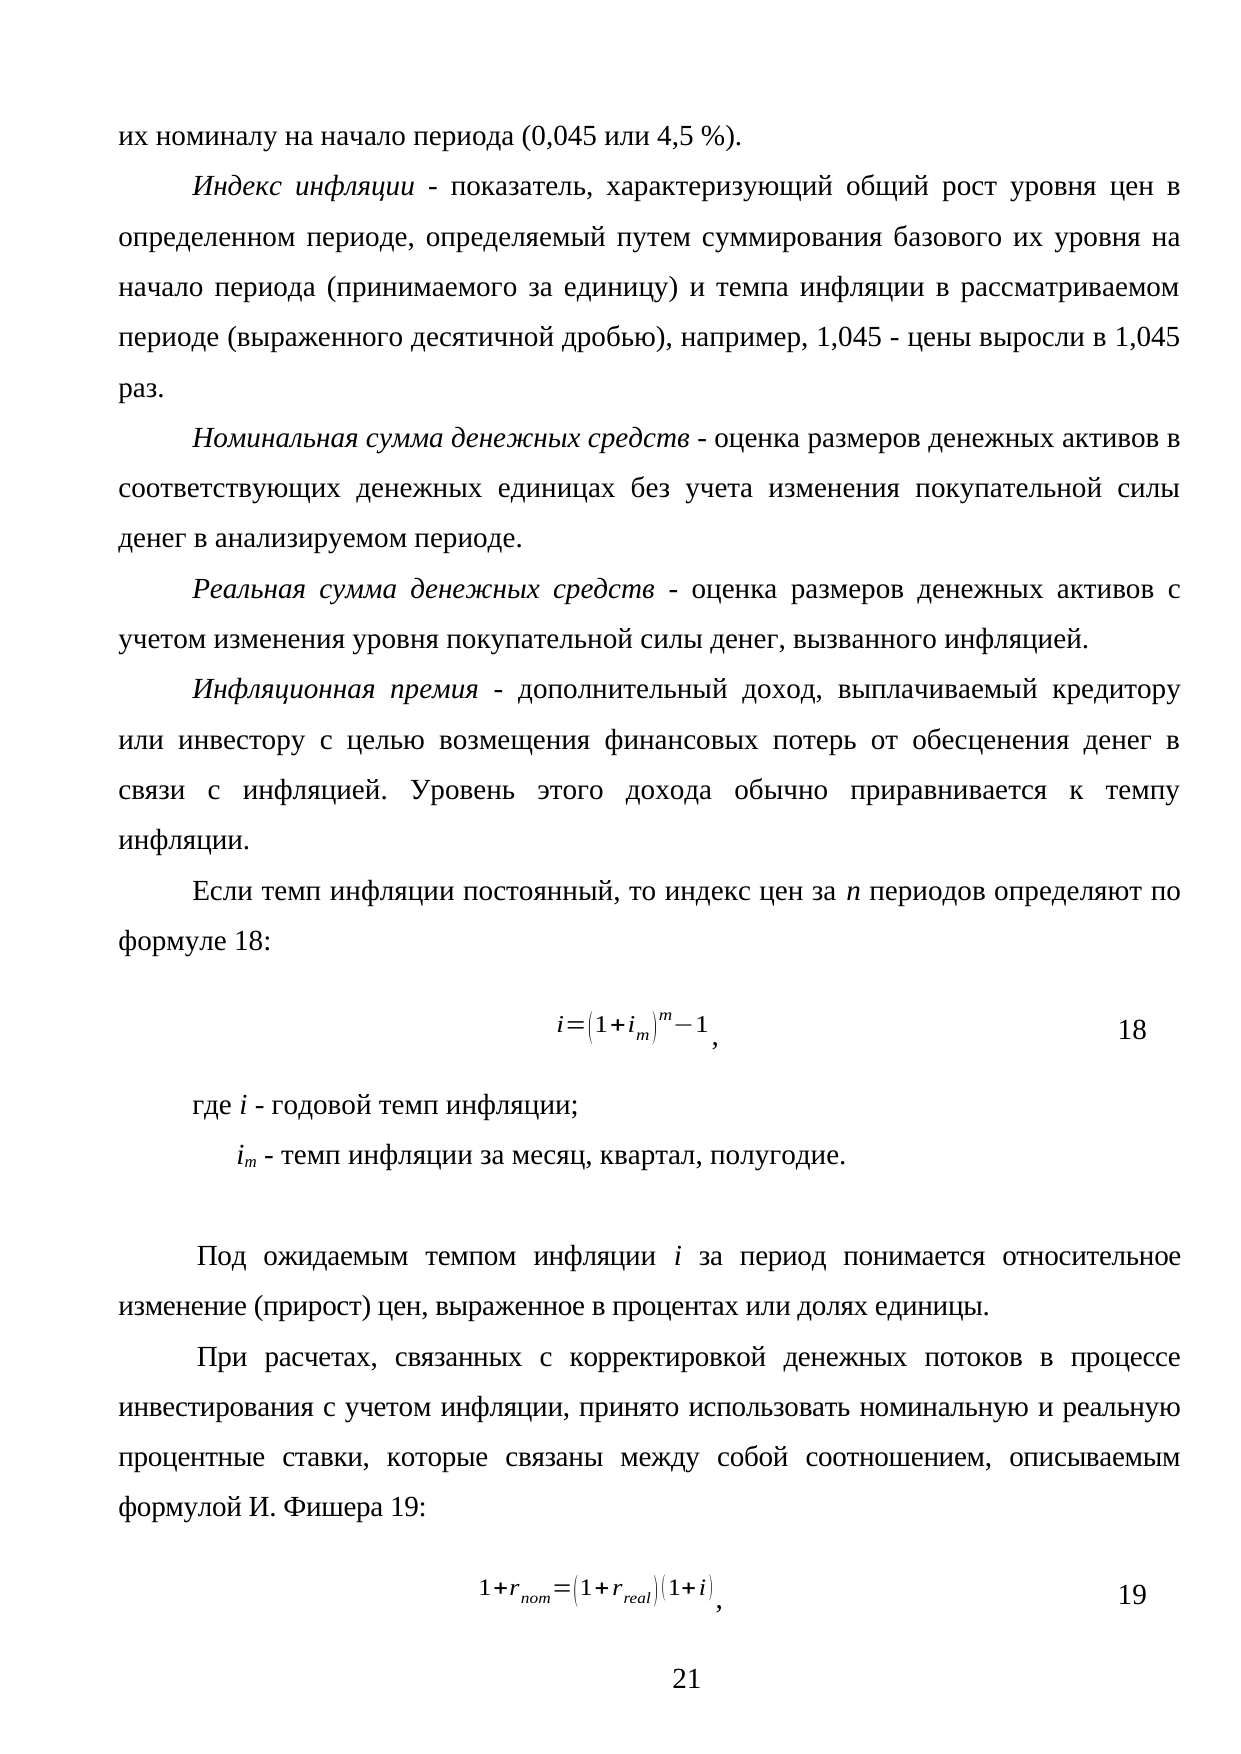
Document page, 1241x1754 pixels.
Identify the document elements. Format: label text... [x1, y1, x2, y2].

text Если темп инфляции постоянный, то индекс цен за n периодов определяют по формуле 18: [118, 873, 1181, 957]
text Индекс инфляции - показатель, характеризующий общий рост уровня цен в определенном периоде, определяемый путем суммирования базового их уровня на начало периода (принимаемого за единицу) и темпа инфляции в рассматриваемом периоде (выраженного десятичной дробью), например, 1,045 - цены выросли в 1,045 раз. [118, 168, 1181, 403]
table_header , [118, 1574, 1083, 1617]
table_header , [118, 1007, 1083, 1053]
table_header 19 [1083, 1574, 1181, 1617]
table_header 18 [1083, 1007, 1181, 1053]
text im - темп инфляции за месяц, квартал, полугодие. [118, 1137, 1181, 1171]
text Инфляционная премия - дополнительный доход, выплачиваемый кредитору или инвестору с целью возмещения финансовых потерь от обесценения денег в связи с инфляцией. Уровень этого дохода обычно приравнивается к темпу инфляции. [118, 672, 1181, 856]
text Номинальная сумма денежных средств - оценка размеров денежных активов в соответствующих денежных единицах без учета изменения покупательной силы денег в анализируемом периоде. [118, 420, 1181, 554]
text Реальная сумма денежных средств - оценка размеров денежных активов с учетом изменения уровня покупательной силы денег, вызванного инфляцией. [118, 571, 1181, 655]
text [118, 118, 1181, 152]
text Под ожидаемым темпом инфляции i за период понимается относительное изменение (прирост) цен, выраженное в процентах или долях единицы. [118, 1238, 1181, 1322]
text где i - годовой темп инфляции; [118, 1087, 1181, 1121]
text При расчетах, связанных с корректировкой денежных потоков в процессе инвестирования с учетом инфляции, принято использовать номинальную и реальную процентные ставки, которые связаны между собой соотношением, описываемым формулой И. Фишера 19: [118, 1339, 1181, 1523]
